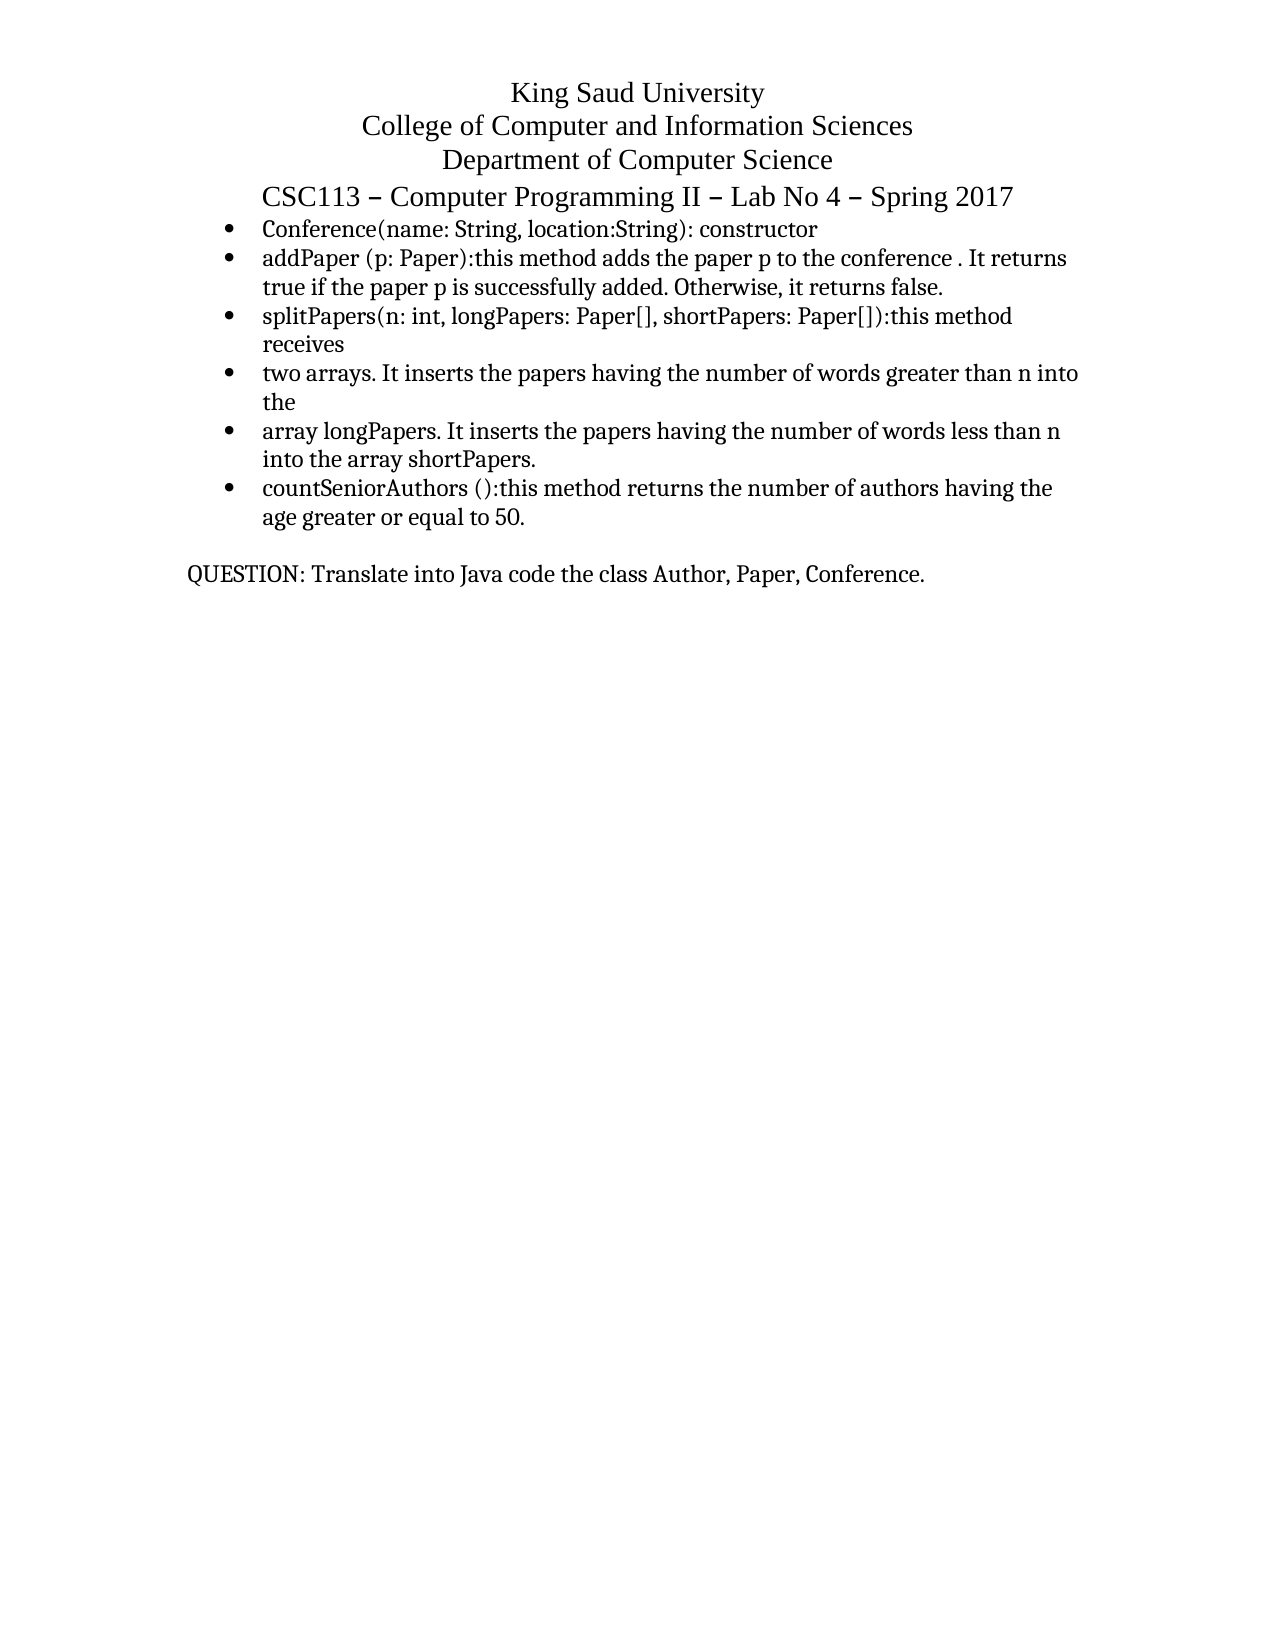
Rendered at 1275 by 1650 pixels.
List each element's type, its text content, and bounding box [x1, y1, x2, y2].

list countSeniorAuthors ():this method returns the number of authors having the age greater or equal to 50. [225, 474, 1087, 532]
list array longPapers. It inserts the papers having the number of words less than n into the array shortPapers. [225, 417, 1087, 474]
list Conference(name: String, location:String): constructor [225, 215, 1087, 244]
list addPaper (p: Paper):this method adds the paper p to the conference . It returns true if the paper p is successfully added. Otherwise, it returns false. [225, 244, 1087, 302]
text QUESTION: Translate into Java code the class Author, Paper, Conference. [187, 560, 1087, 589]
list splitPapers(n: int, longPapers: Paper[], shortPapers: Paper[]):this method receives [225, 302, 1087, 359]
list two arrays. It inserts the papers having the number of words greater than n into the [225, 359, 1087, 417]
